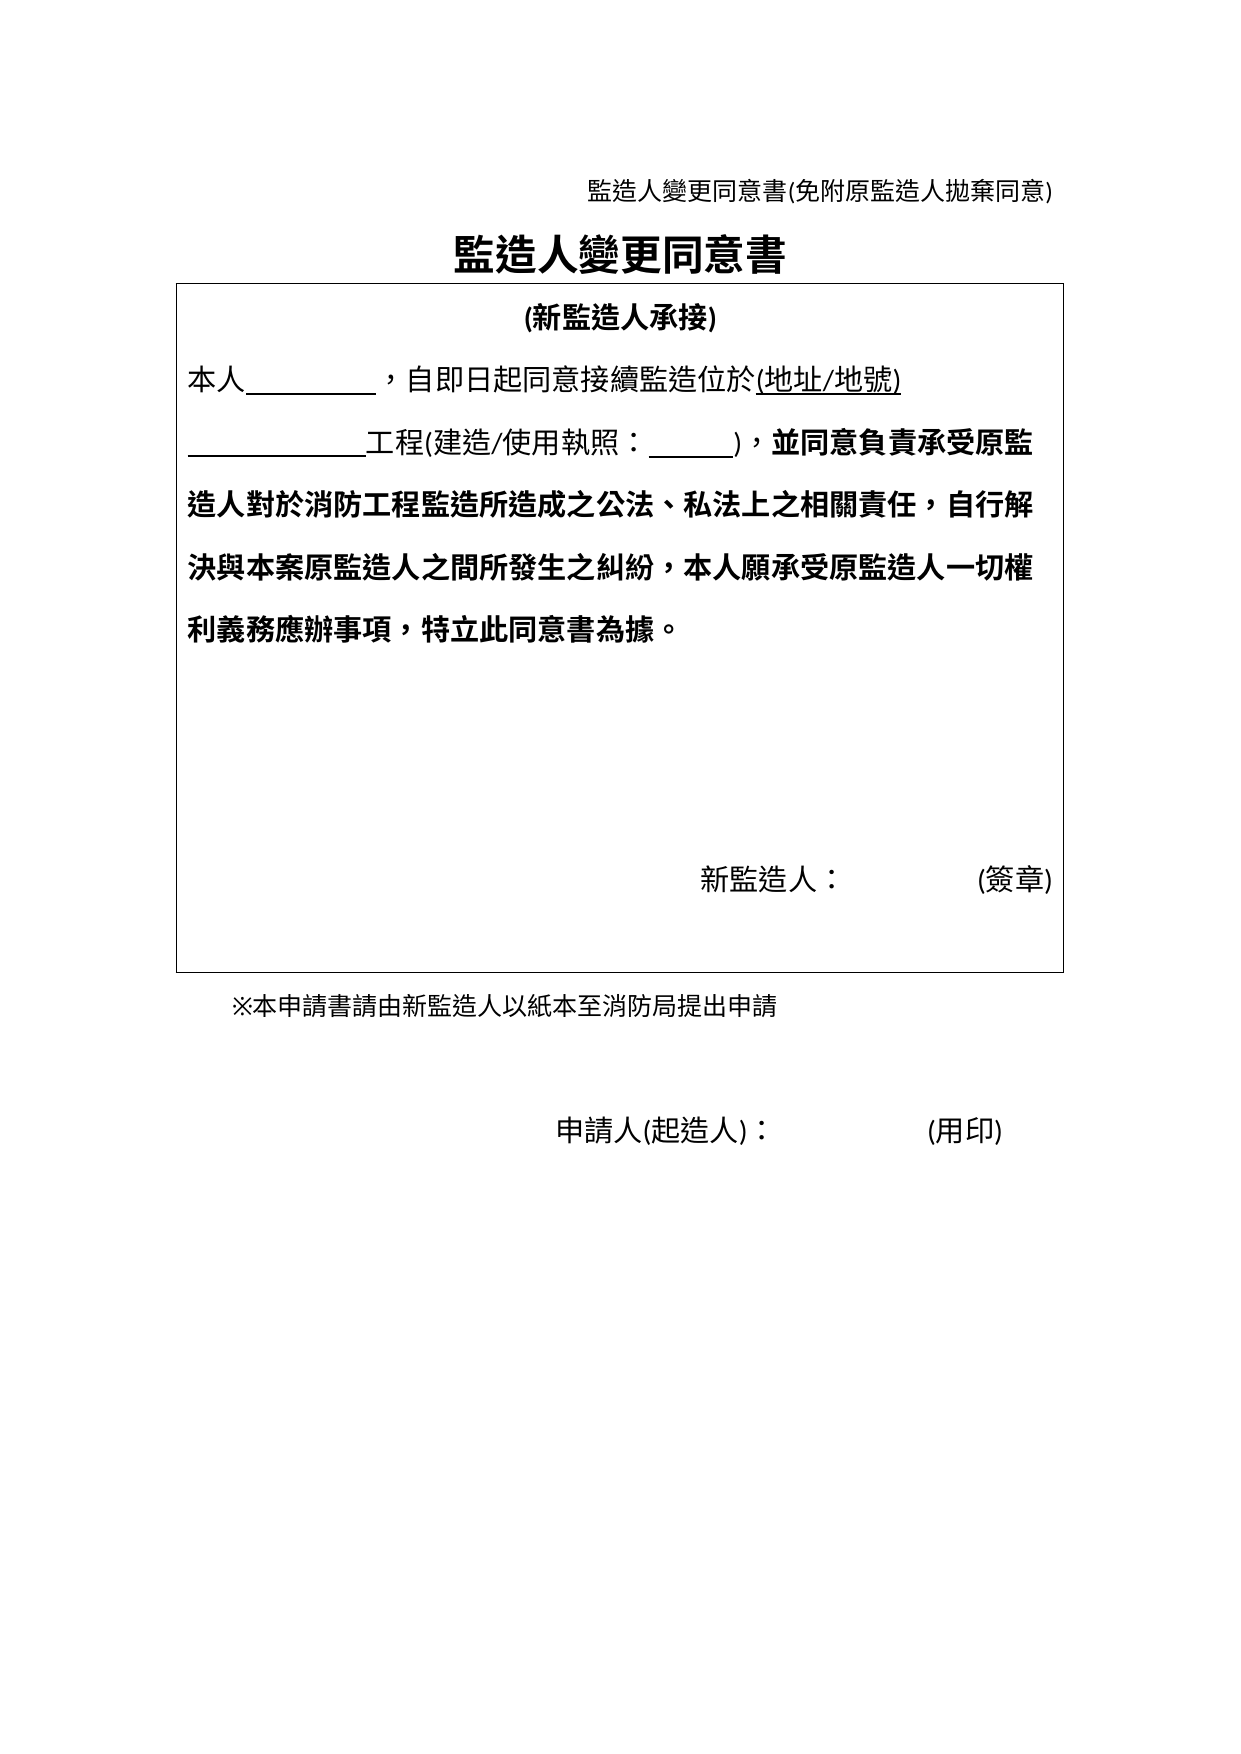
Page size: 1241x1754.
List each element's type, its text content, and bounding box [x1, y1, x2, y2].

text ※本申請書請由新監造人以紙本至消防局提出申請 [232, 973, 1053, 1035]
text 監造人變更同意書 [187, 221, 1053, 283]
text 申請人(起造人)： (用印) [232, 1098, 1003, 1160]
text 監造人變更同意書(免附原監造人拋棄同意) [187, 158, 1053, 221]
table_header (新監造人承接) 本人 ，自即日起同意接續監造位於(地址/地號) 工程(建造/使用執照： )，並同意負責承受原監造人對於消防工程監造所造成之公法、私法上之相關責任，自行解決與本案原監造人之間所發生之糾紛，本人願承受原監造人一切權利義務應辦事項，特立此同意書為據。 新監造人： (簽章) [177, 284, 1063, 972]
